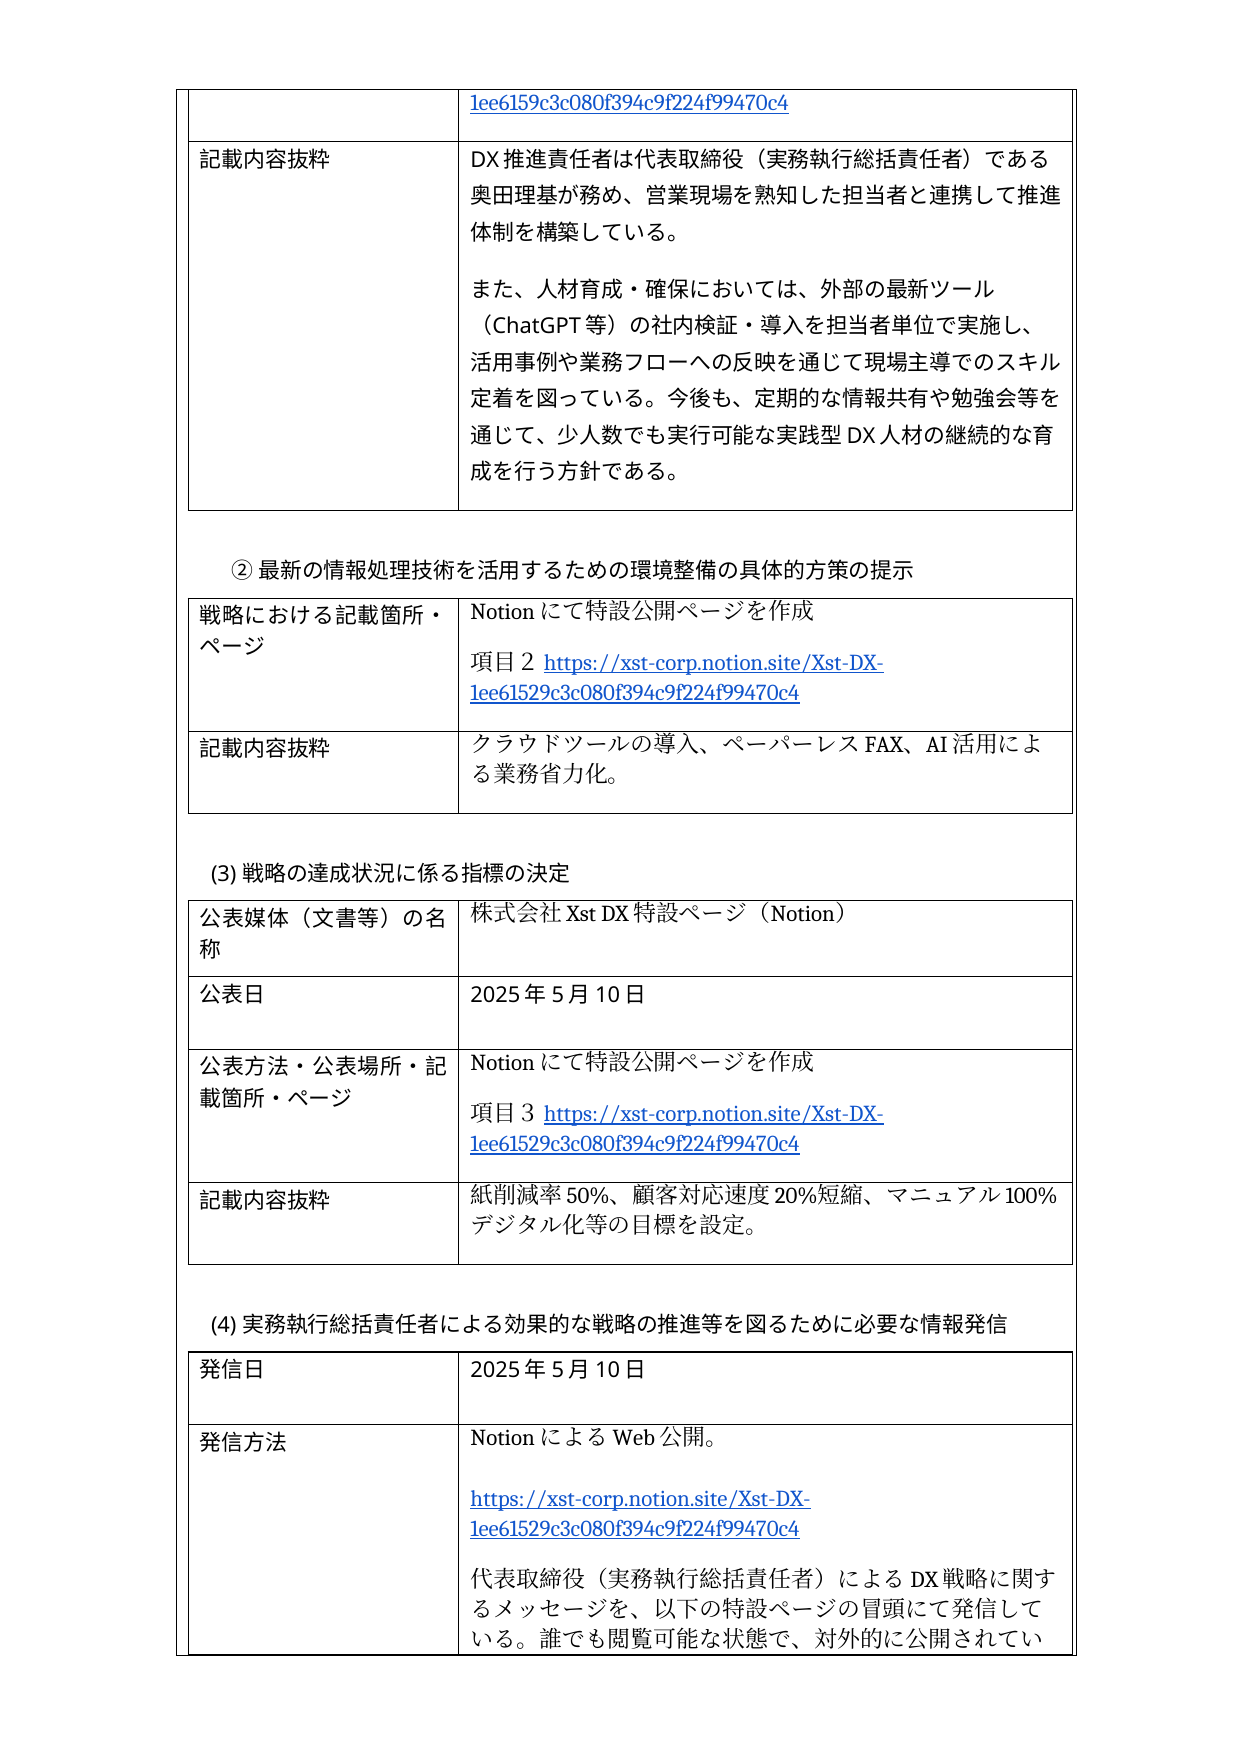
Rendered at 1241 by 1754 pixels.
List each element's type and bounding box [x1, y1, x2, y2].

table_cell [177, 90, 1076, 1654]
